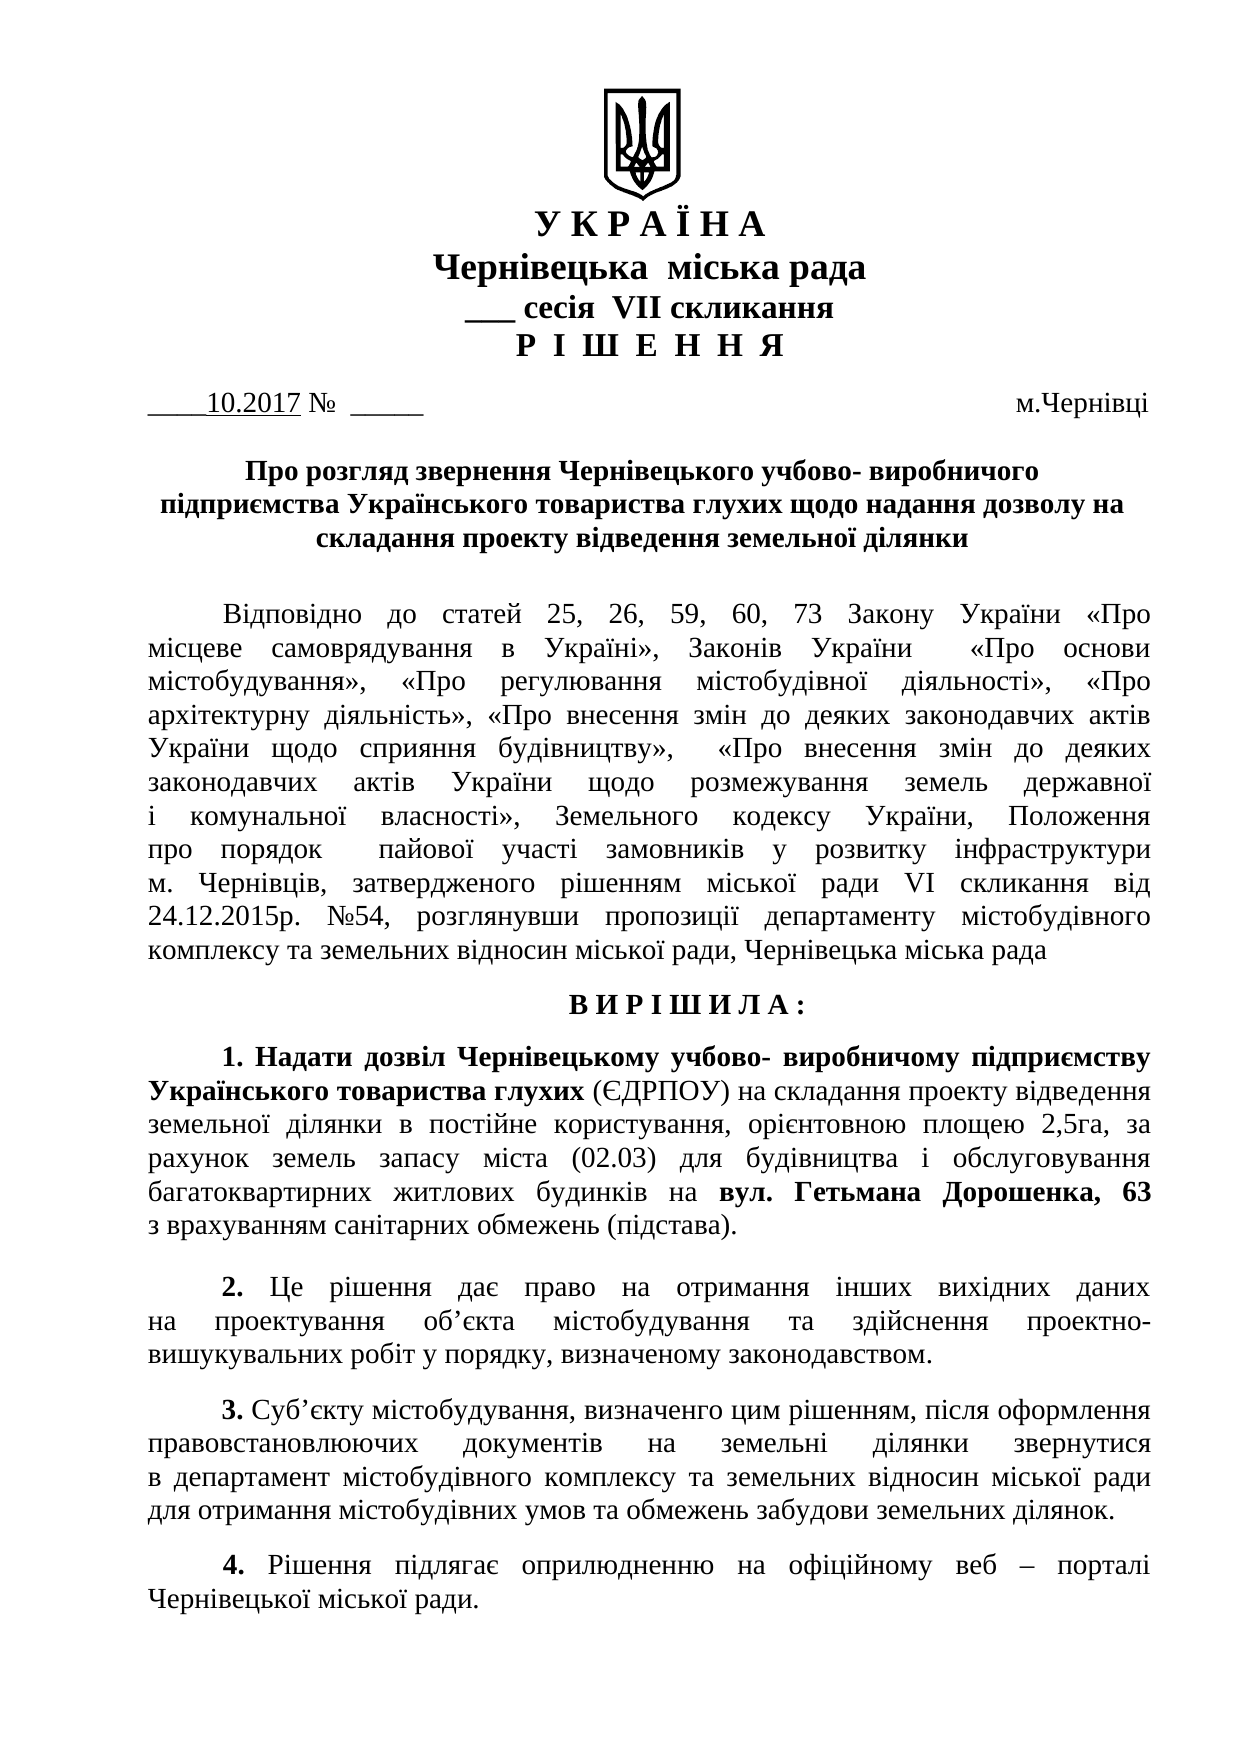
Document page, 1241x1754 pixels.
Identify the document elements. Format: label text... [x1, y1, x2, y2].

text Чернівецька міська рада [148, 244, 1152, 287]
text 4. Рішення підлягає оприлюдненню на офіційному веб – порталі Чернівецької міської ради. [148, 1547, 1152, 1614]
text У К Р А Ї Н А [148, 201, 1152, 244]
subtitle Р І Ш Е Н Н Я [148, 326, 1152, 364]
text 3. Суб’єкту містобудування, визначенго цим рішенням, після оформлення правовстановлюючих документів на земельні ділянки звернутися в департамент містобудівного комплексу та земельних відносин міської ради для отримання містобудівних умов та обмежень забудови земельних ділянок. [148, 1392, 1152, 1526]
text 2. Це рішення дає право на отримання інших вихідних даних на проектування об’єкта містобудування та здійснення проектно-вишукувальних робіт у порядку, визначеному законодавством. [148, 1269, 1152, 1370]
text В И Р І Ш И Л А : [148, 987, 1152, 1020]
text ____10.2017 № _____ м.Чернівці [148, 386, 1152, 419]
text Відповідно до статей 25, 26, 59, 60, 73 Закону України «Про місцеве самоврядування в Україні», Законів України «Про основи містобудування», «Про регулювання містобудівної діяльності», «Про архітектурну діяльність», «Про внесення змін до деяких законодавчих актів України щодо сприяння будівництву», «Про внесення змін до деяких законодавчих актів України щодо розмежування земель державної і комунальної власності», Земельного кодексу України, Положення про порядок пайової участі замовників у розвитку інфраструктури м. Чернівців, затвердженого рішенням міської ради VI скликання від 24.12.2015р. №54, розглянувши пропозиції департаменту містобудівного комплексу та земельних відносин міської ради, Чернівецька міська рада [148, 596, 1152, 965]
table_header Про розгляд звернення Чернівецького учбово- виробничого підприємства Українського товариства глухих щодо надання дозволу на складання проекту відведення земельної ділянки [148, 453, 1137, 596]
text ___ сесія VІІ скликання [148, 287, 1152, 326]
text 1. Надати дозвіл Чернівецькому учбово- виробничому підприємству Українського товариства глухих (ЄДРПОУ) на складання проекту відведення земельної ділянки в постійне користування, орієнтовною площею 2,5га, за рахунок земель запасу міста (02.03) для будівництва і обслуговування багатоквартирних житлових будинків на вул. Гетьмана Дорошенка, 63 з врахуванням санітарних обмежень (підстава). [148, 1039, 1152, 1241]
